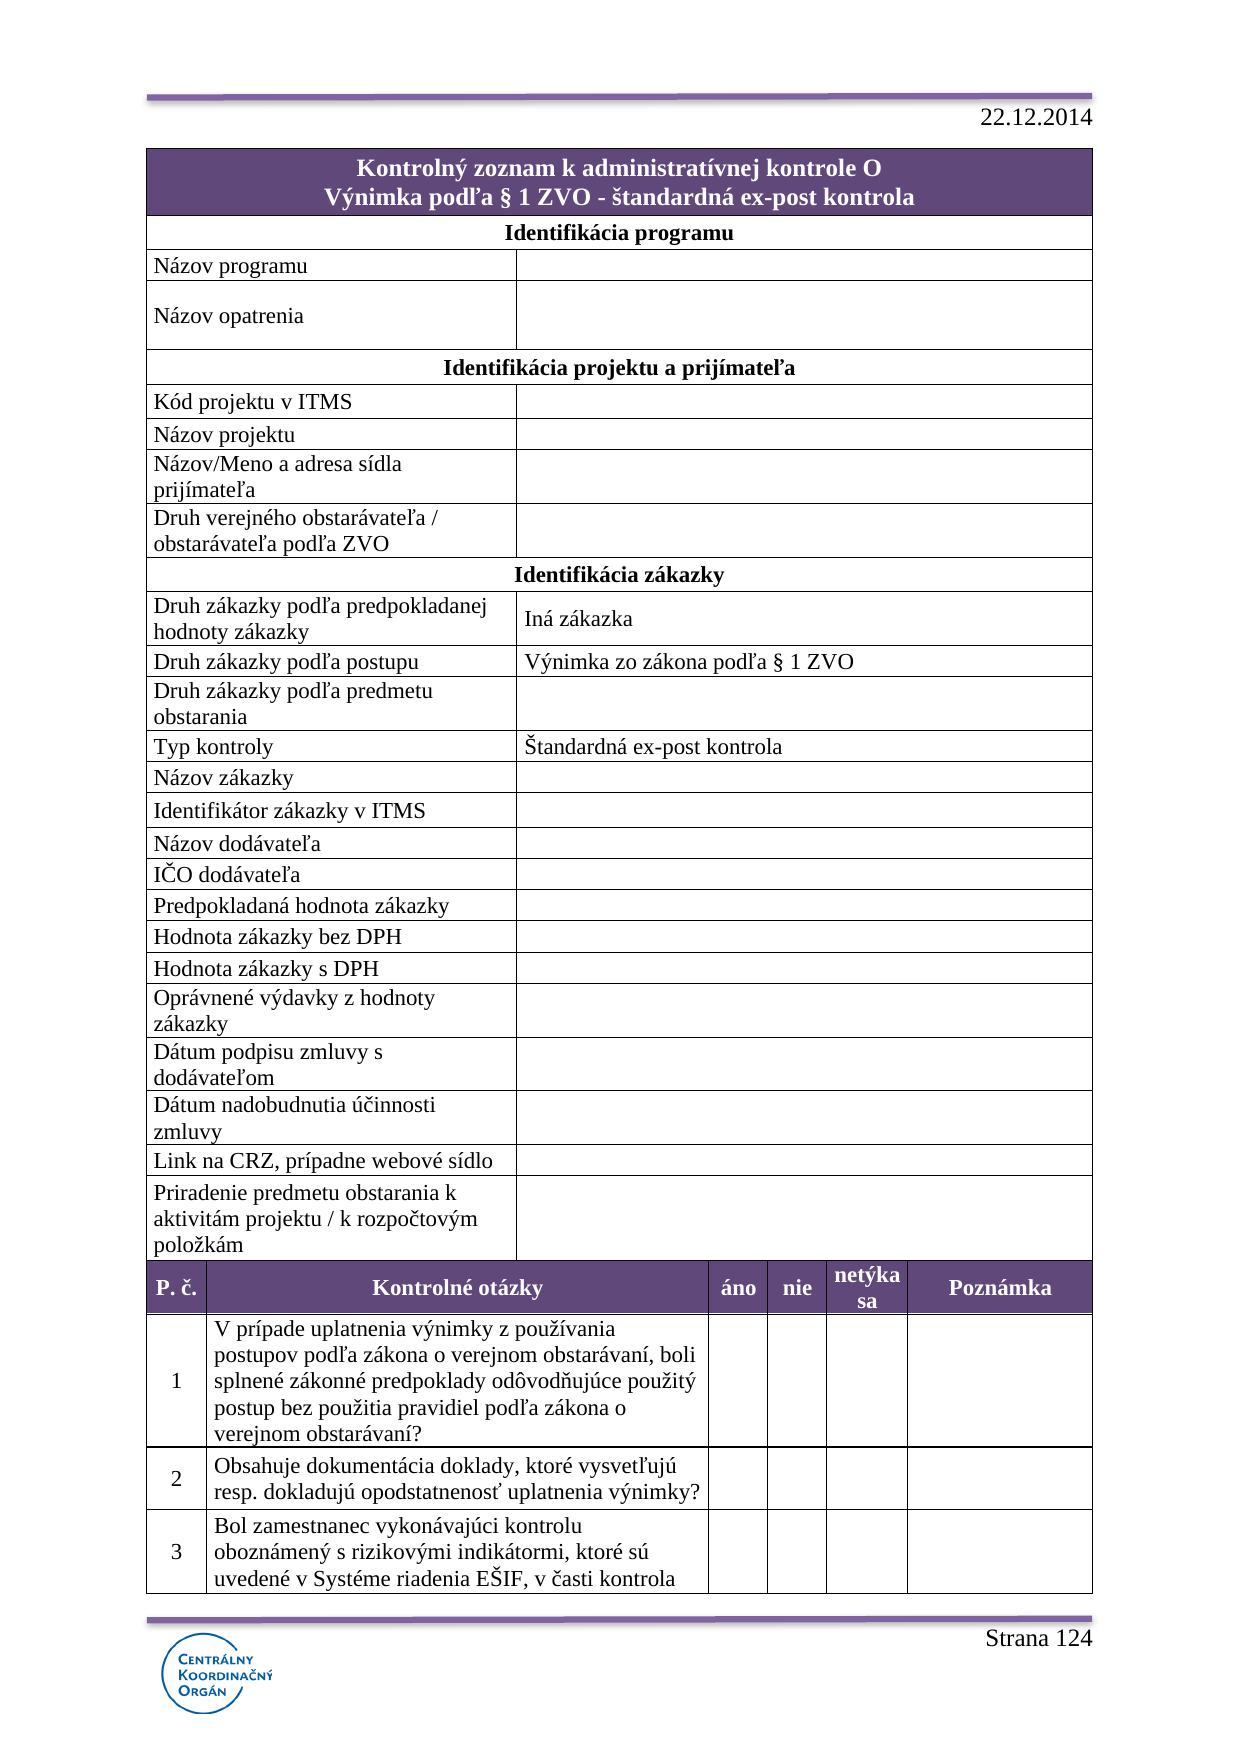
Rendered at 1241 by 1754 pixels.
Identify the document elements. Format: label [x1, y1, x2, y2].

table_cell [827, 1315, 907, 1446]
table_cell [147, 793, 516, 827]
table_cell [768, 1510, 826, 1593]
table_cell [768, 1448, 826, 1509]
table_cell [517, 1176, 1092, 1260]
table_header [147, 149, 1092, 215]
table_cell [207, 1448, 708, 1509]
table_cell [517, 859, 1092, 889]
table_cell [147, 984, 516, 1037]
picture [159, 1631, 272, 1713]
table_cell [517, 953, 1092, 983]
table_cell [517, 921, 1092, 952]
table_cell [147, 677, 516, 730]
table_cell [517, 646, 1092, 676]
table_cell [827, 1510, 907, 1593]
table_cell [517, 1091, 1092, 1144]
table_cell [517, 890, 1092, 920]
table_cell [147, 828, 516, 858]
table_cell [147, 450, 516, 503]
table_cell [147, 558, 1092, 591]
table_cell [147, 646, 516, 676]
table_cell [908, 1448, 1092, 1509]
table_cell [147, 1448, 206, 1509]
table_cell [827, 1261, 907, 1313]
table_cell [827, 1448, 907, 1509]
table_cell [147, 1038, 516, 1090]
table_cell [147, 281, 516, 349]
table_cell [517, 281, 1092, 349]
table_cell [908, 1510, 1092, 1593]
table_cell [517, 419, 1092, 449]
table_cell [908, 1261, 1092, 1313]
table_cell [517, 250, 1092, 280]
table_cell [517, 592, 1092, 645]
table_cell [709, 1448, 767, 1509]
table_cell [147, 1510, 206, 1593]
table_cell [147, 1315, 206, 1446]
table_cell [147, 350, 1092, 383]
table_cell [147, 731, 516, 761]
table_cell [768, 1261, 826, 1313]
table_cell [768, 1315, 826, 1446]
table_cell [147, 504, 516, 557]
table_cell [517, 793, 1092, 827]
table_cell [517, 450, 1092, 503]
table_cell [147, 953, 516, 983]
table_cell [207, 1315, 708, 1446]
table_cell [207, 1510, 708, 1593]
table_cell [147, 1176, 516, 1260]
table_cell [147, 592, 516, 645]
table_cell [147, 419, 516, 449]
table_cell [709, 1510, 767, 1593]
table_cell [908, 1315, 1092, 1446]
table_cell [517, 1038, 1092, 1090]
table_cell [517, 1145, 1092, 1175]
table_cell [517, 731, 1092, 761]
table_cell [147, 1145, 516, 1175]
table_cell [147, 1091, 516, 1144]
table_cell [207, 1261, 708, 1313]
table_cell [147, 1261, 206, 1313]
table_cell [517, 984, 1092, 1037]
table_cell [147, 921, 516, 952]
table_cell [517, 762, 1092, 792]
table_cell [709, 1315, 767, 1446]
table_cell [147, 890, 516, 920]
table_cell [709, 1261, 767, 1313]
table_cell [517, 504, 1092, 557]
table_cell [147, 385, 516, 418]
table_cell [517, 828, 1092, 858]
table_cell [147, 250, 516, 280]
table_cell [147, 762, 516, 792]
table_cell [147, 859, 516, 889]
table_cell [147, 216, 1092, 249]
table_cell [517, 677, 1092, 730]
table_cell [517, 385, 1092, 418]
